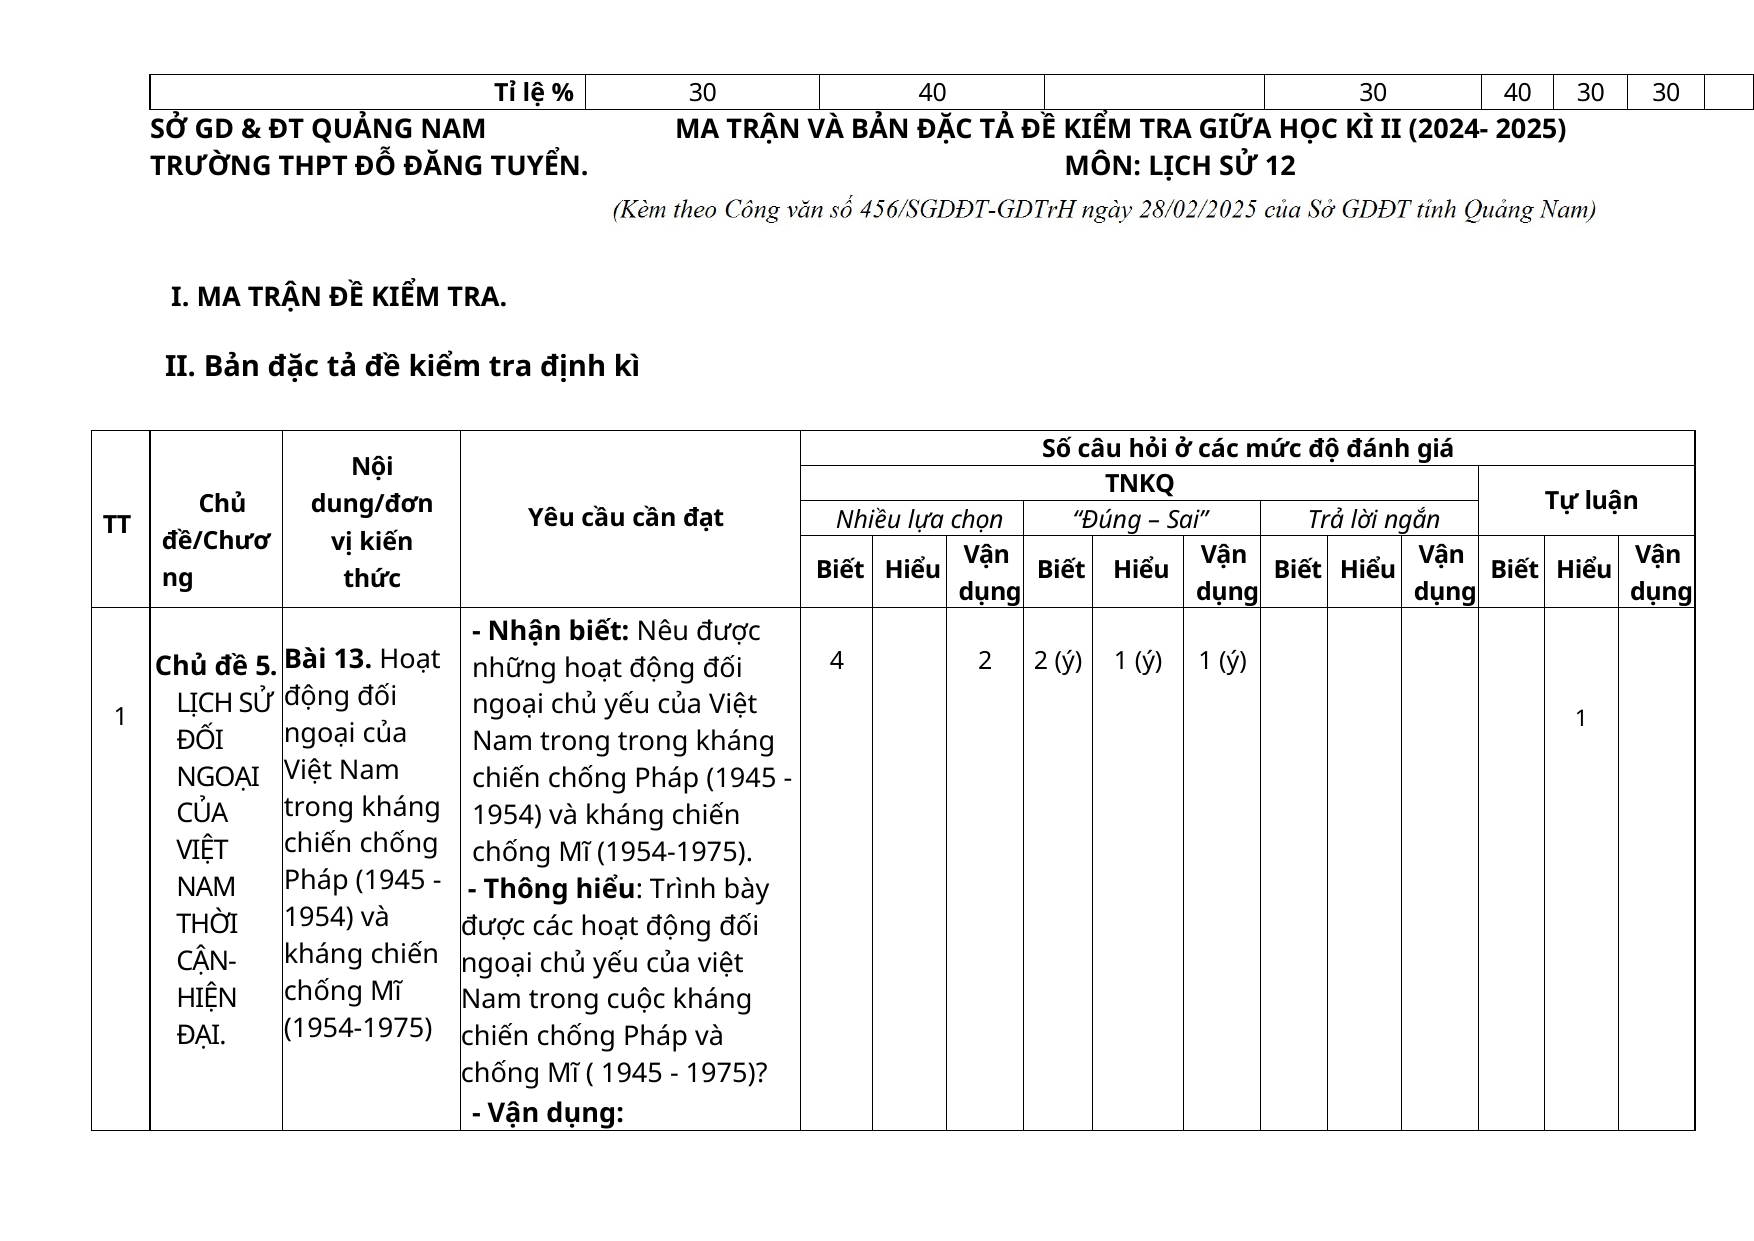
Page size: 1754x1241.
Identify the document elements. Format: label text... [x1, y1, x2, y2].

table_cell [1619, 608, 1694, 1130]
table_cell 2 (ý) [1024, 608, 1092, 1130]
table_cell Vận dụng [1619, 536, 1694, 607]
table_cell Tự luận [1479, 466, 1694, 535]
table_header Yêu cầu cần đạt [461, 431, 800, 607]
table_cell 1 [1545, 608, 1618, 1130]
text I. MA TRẬN ĐỀ KIỂM TRA. [150, 277, 1604, 314]
table_cell 2 [947, 608, 1023, 1130]
table_cell Vận dụng [1184, 536, 1260, 607]
table_header TT [92, 431, 149, 607]
table_cell 30 [1265, 75, 1481, 109]
table_cell [1261, 608, 1327, 1130]
table_cell Vận dụng [947, 536, 1023, 607]
table_cell TNKQ [801, 466, 1478, 500]
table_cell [151, 608, 282, 1130]
table_cell Hiểu [1093, 536, 1183, 607]
table_cell Hiểu [873, 536, 946, 607]
table_header Nội dung/đơn vị kiến thức [283, 431, 460, 607]
picture [607, 194, 1684, 226]
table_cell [283, 608, 460, 1130]
table_cell [1705, 75, 1753, 109]
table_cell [461, 608, 800, 1130]
text II. Bản đặc tả đề kiểm tra định kì [165, 346, 1604, 385]
table_cell [1328, 608, 1401, 1130]
table_cell [1479, 608, 1544, 1130]
text TRƯỜNG THPT ĐỖ ĐĂNG TUYỂN. MÔN: LỊCH SỬ 12 [150, 147, 1604, 184]
table_cell Tỉ lệ % [151, 75, 585, 109]
text SỞ GD & ĐT QUẢNG NAM MA TRẬN VÀ BẢN ĐẶC TẢ ĐỀ KIỂM TRA GIỮA HỌC KÌ II (2024- 2025) [150, 110, 1604, 147]
table_cell 1 [92, 608, 149, 1130]
table_cell 40 [820, 75, 1044, 109]
table_cell 1 (ý) [1184, 608, 1260, 1130]
table_cell 1 (ý) [1093, 608, 1183, 1130]
table_cell 30 [1628, 75, 1704, 109]
table_cell Biết [801, 536, 872, 607]
table_cell [1045, 75, 1264, 109]
table_cell 30 [586, 75, 819, 109]
table_header Chủ đề/Chương [151, 431, 282, 607]
table_cell 30 [1554, 75, 1627, 109]
table_cell Hiểu [1328, 536, 1401, 607]
table_cell Vận dụng [1402, 536, 1478, 607]
table_cell [873, 608, 946, 1130]
table_cell Trả lời ngắn [1261, 501, 1478, 535]
table_cell Biết [1261, 536, 1327, 607]
table_header Số câu hỏi ở các mức độ đánh giá [801, 431, 1694, 465]
table_cell 40 [1482, 75, 1553, 109]
table_cell Hiểu [1545, 536, 1618, 607]
table_cell Nhiều lựa chọn [801, 501, 1023, 535]
table_cell Biết [1024, 536, 1092, 607]
table_cell [1402, 608, 1478, 1130]
table_cell Biết [1479, 536, 1544, 607]
table_cell 4 [801, 608, 872, 1130]
table_cell “Đúng – Sai” [1024, 501, 1260, 535]
